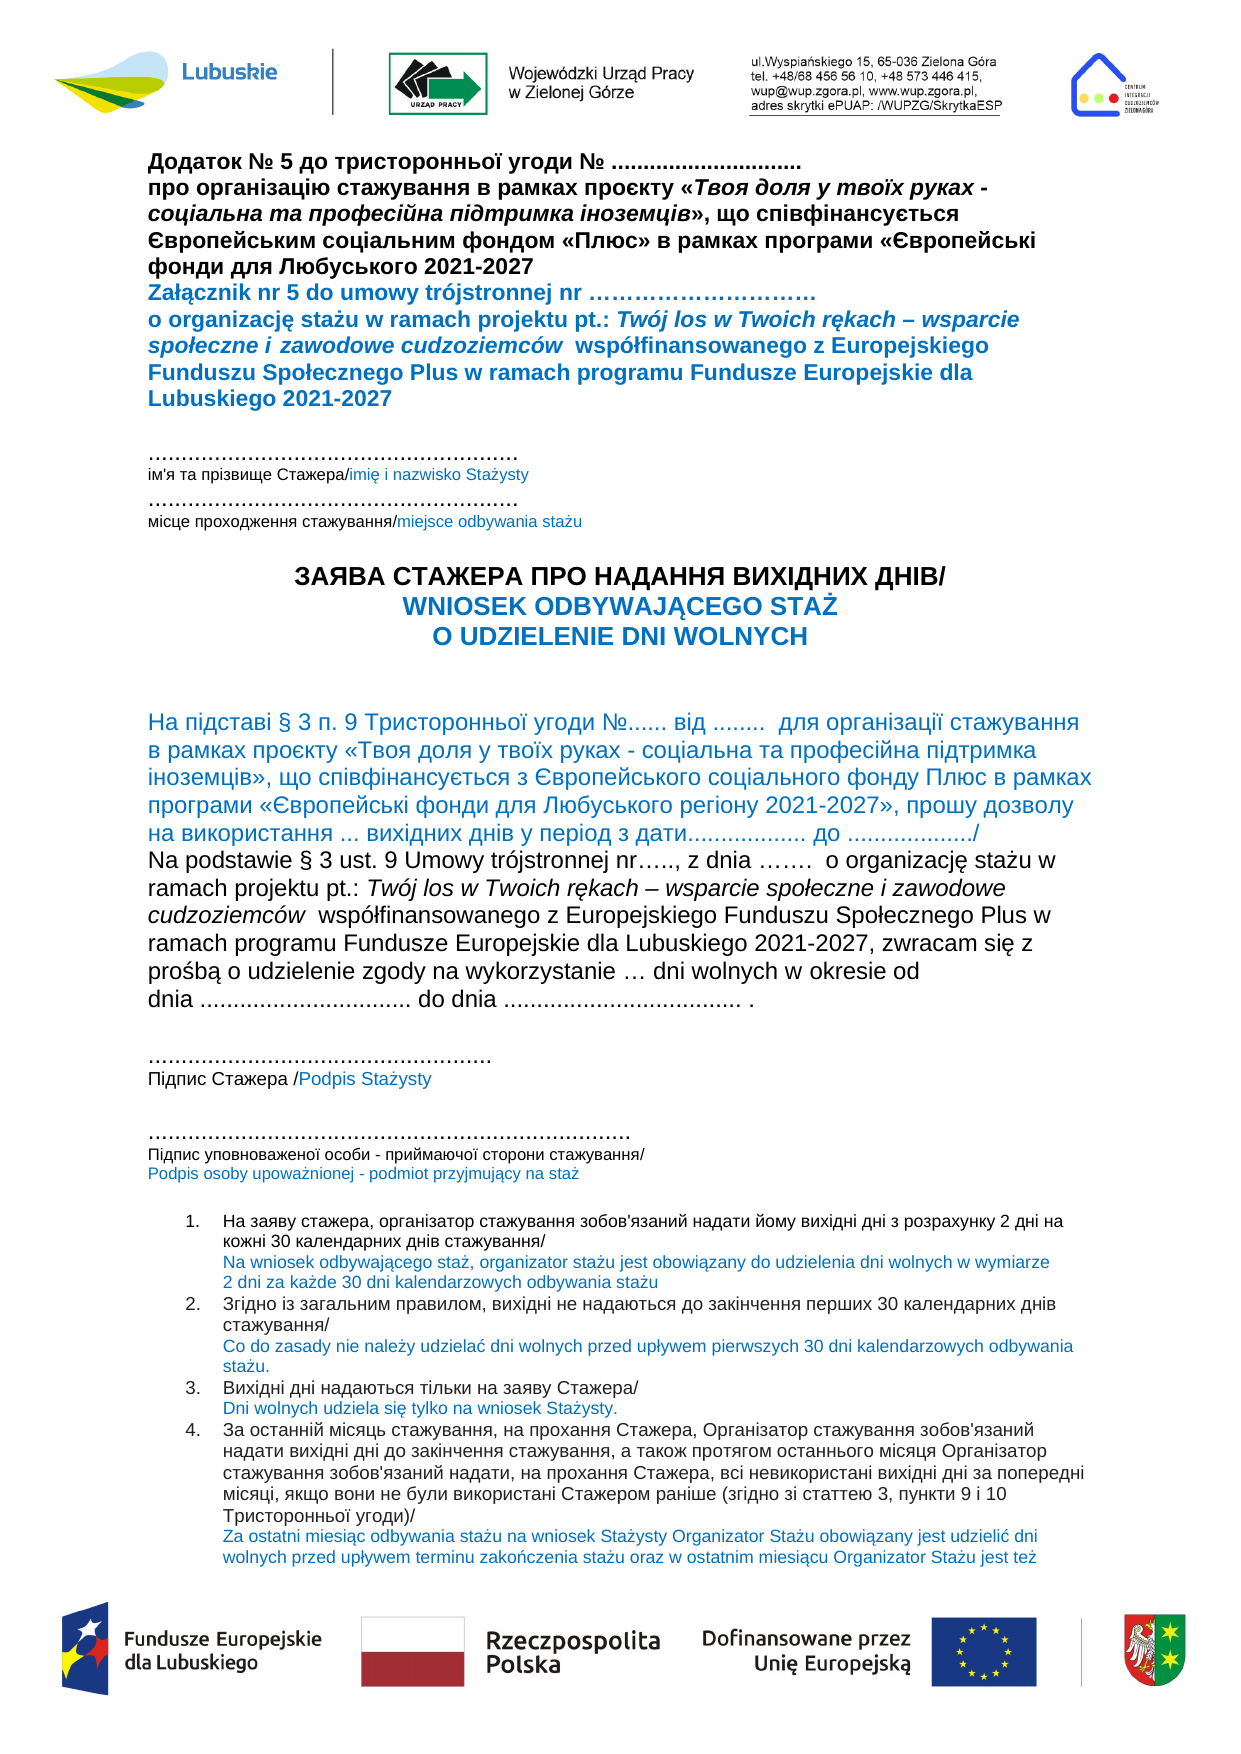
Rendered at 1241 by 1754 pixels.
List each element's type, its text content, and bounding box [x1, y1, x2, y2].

picture [46, 20, 1185, 152]
text Podpis osoby upoważnionej - podmiot przyjmujący na staż [148, 1164, 1093, 1183]
list На заяву стажера, організатор стажування зобов'язаний надати йому вихідні дні з розрахунку 2 дні на кожні 30 календарних днів стажування/ [185, 1211, 1093, 1252]
text ........................................................ ім'я та прізвище Стажера/imię i nazwisko Stażysty [148, 437, 1093, 484]
text .................................................... Підпис Стажера /Podpis Stażysty [148, 1013, 1093, 1090]
list Вихідні дні надаються тільки на заяву Стажера/ [185, 1376, 1093, 1398]
text WNIOSEK ODBYWAJĄCEGO STAŻ [148, 591, 1093, 621]
list Згідно із загальним правилом, вихідні не надаються до закінчення перших 30 календарних днів стажування/ [185, 1292, 1093, 1336]
list За останній місяць стажування, на прохання Стажера, Організатор стажування зобов'язаний надати вихідні дні до закінчення стажування, а також протягом останнього місяця Організатор стажування зобов'язаний надати, на прохання Стажера, всі невикористані вихідні дні за попередні місяці, якщо вони не були використані Стажером раніше (згідно зі статтею 3, пункти 9 і 10 Тристоронньої угоди)/ [185, 1418, 1093, 1526]
text про організацію стажування в рамках проєкту «Твоя доля у твоїх руках - соціальна та професійна підтримка іноземців», що співфінансується Європейським соціальним фондом «Плюс» в рамках програми «Європейські фонди для Любуського 2021-2027 [148, 174, 1093, 279]
text o organizację stażu w ramach projektu pt.: Twój los w Twoich rękach – wsparcie społeczne i zawodowe cudzoziemców współfinansowanego z Europejskiego Funduszu Społecznego Plus w ramach programu Fundusze Europejskie dla Lubuskiego 2021-2027 [148, 306, 1093, 411]
text O UDZIELENIE DNI WOLNYCH [148, 621, 1093, 651]
text ........................................................ місце проходження стажування/miejsce odbywania stażu [148, 484, 1093, 531]
text ЗАЯВА СТАЖЕРА ПРО НАДАННЯ ВИХІДНИХ ДНІВ/ [148, 561, 1093, 591]
text ......................................................................... Підпис уповноваженої особи - приймаючої сторони стажування/ [148, 1117, 1093, 1164]
picture [44, 1602, 1217, 1703]
list Na wniosek odbywającego staż, organizator stażu jest obowiązany do udzielenia dni wolnych w wymiarze 2 dni za każde 30 dni kalendarzowych odbywania stażu [223, 1252, 1093, 1292]
text Na podstawie § 3 ust. 9 Umowy trójstronnej nr….., z dnia ……. o organizację stażu w ramach projektu pt.: Twój los w Twoich rękach – wsparcie społeczne i zawodowe cudzoziemców współfinansowanego z Europejskiego Funduszu Społecznego Plus w ramach programu Fundusze Europejskie dla Lubuskiego 2021-2027, zwracam się z prośbą o udzielenie zgody na wykorzystanie … dni wolnych w okresie od dnia ................................ do dnia .................................... . [148, 846, 1093, 1013]
list Dni wolnych udziela się tylko na wniosek Stażysty. [223, 1398, 1093, 1418]
text Додаток № 5 до тристоронньої угоди № .............................. [148, 148, 1093, 174]
text Załącznik nr 5 do umowy trójstronnej nr ………………………… [148, 279, 1093, 306]
list Co do zasady nie należy udzielać dni wolnych przed upływem pierwszych 30 dni kalendarzowych odbywania stażu. [223, 1336, 1093, 1376]
text На підставі § 3 п. 9 Тристоронньої угоди №...... від ........ для організації стажування в рамках проєкту «Твоя доля у твоїх руках - соціальна та професійна підтримка іноземців», що співфінансується з Європейського соціального фонду Плюс в рамках програми «Європейські фонди для Любуського регіону 2021-2027», прошу дозволу на використання ... вихідних днів у період з дати.................. до .................../ [148, 708, 1093, 846]
